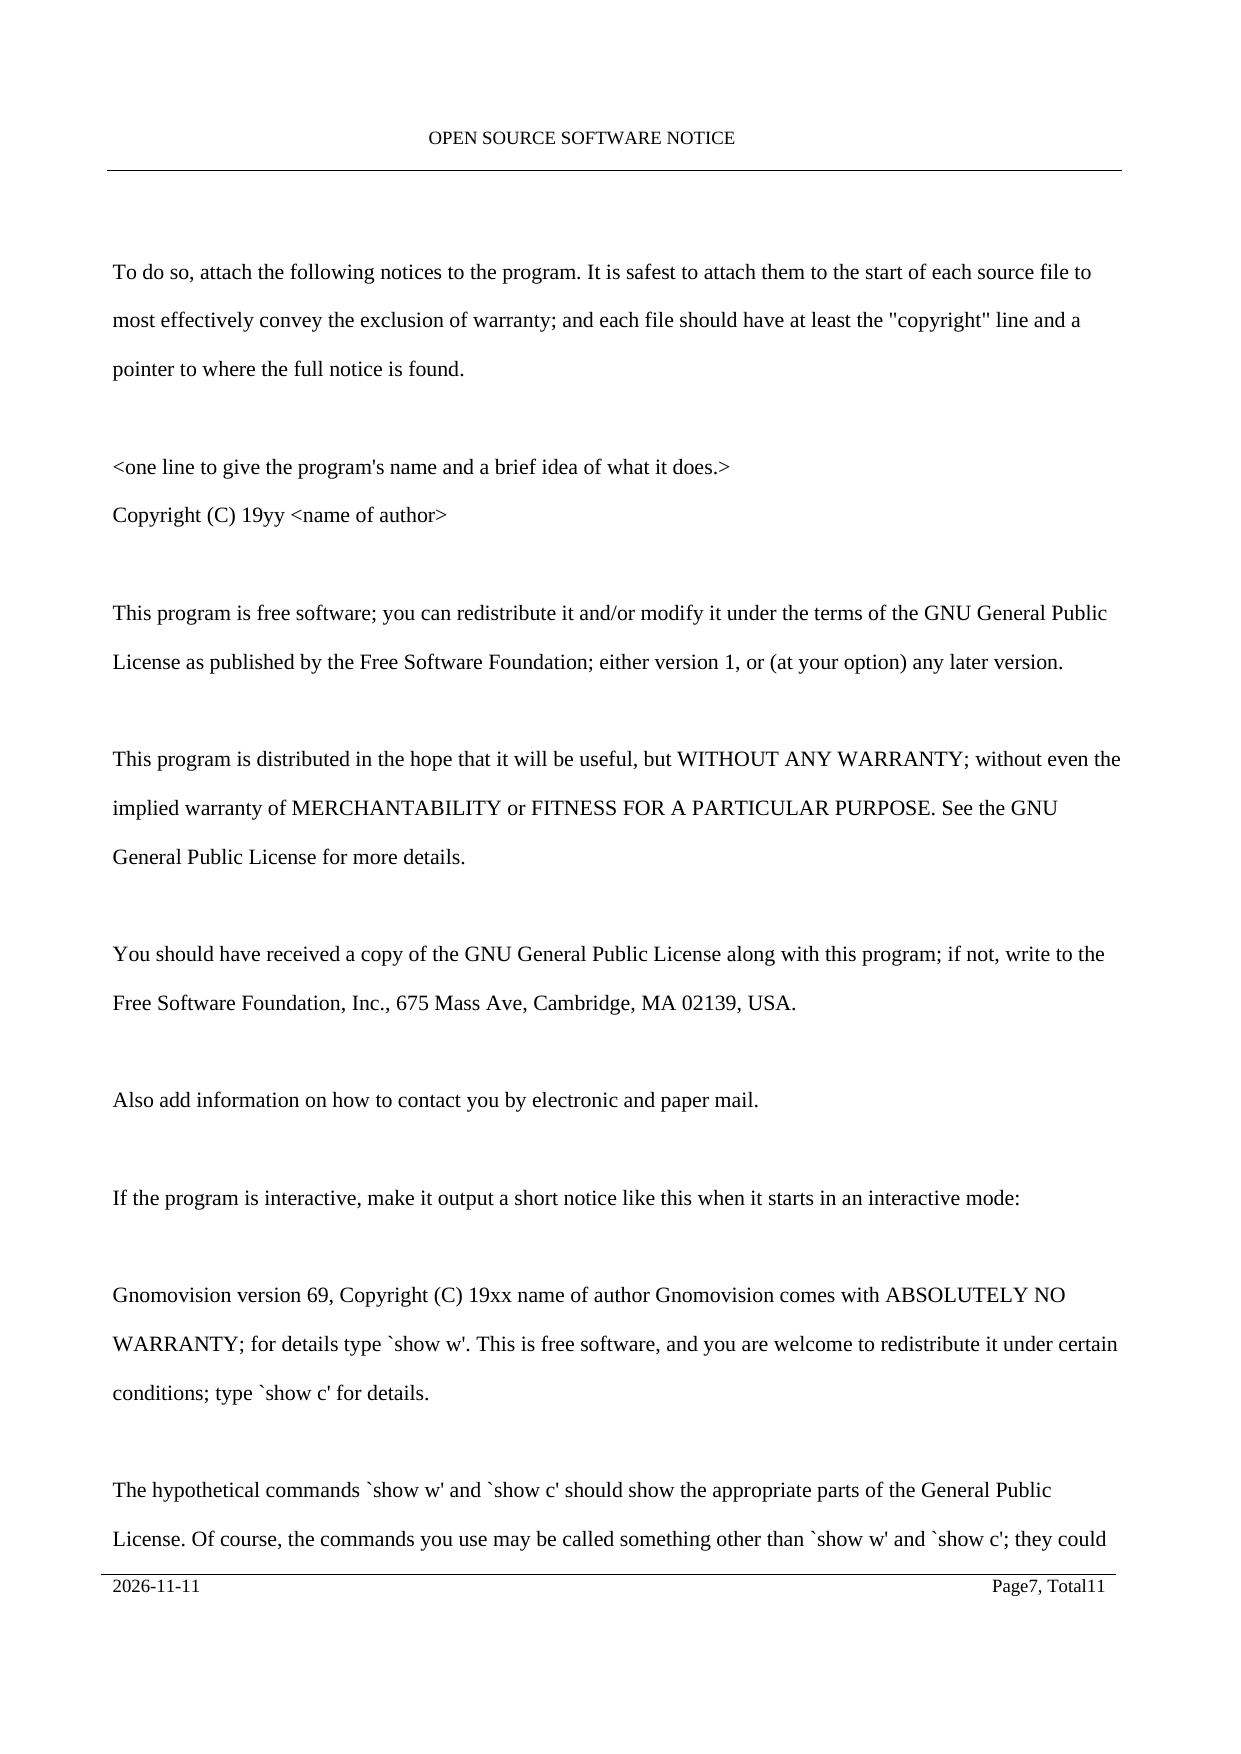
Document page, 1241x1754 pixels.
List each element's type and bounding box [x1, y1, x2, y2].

text [112, 206, 1128, 1555]
